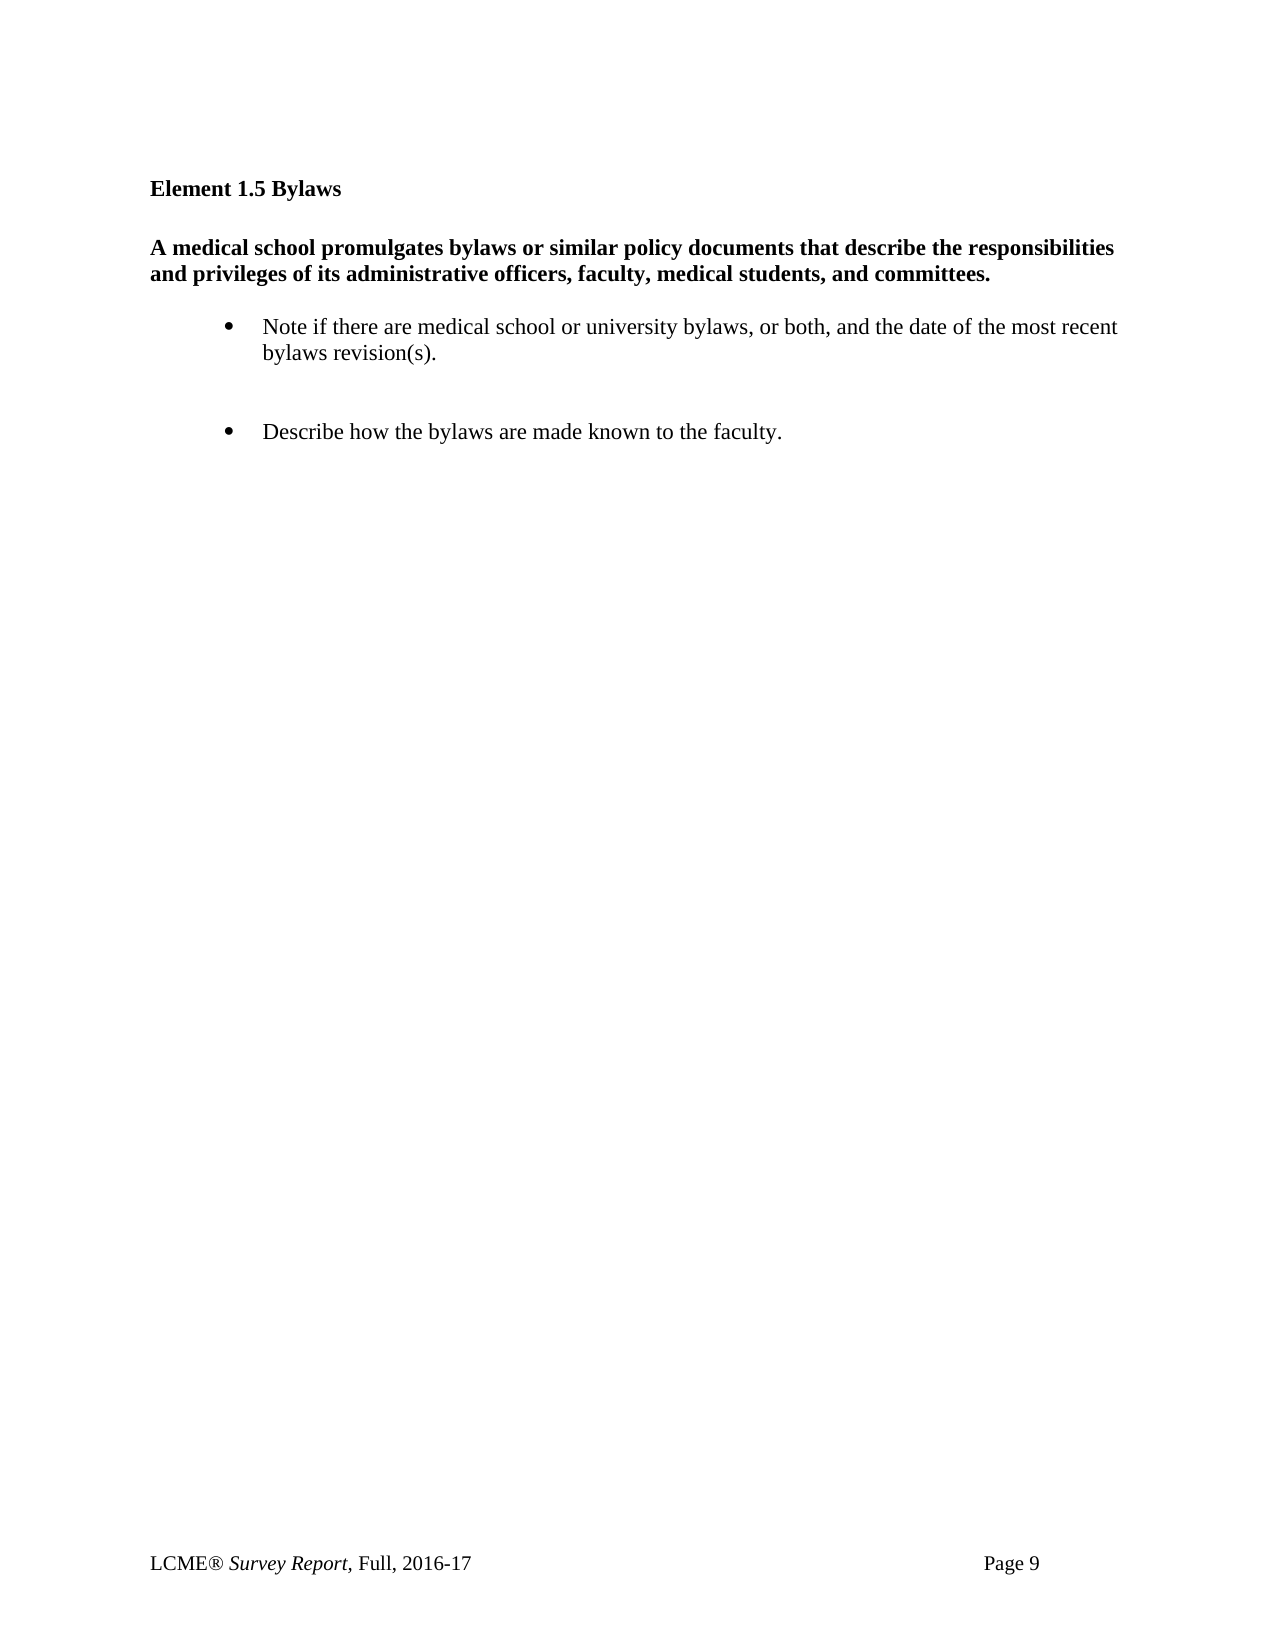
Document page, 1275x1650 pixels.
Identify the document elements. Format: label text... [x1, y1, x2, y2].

list Note if there are medical school or university bylaws, or both, and the date of the most recent bylaws revision(s). [225, 313, 1125, 366]
text A medical school promulgates bylaws or similar policy documents that describe the responsibilities and privileges of its administrative officers, faculty, medical students, and committees. [150, 234, 1125, 287]
list Describe how the bylaws are made known to the faculty. [225, 418, 1125, 445]
subtitle Element 1.5 Bylaws [150, 175, 1125, 201]
